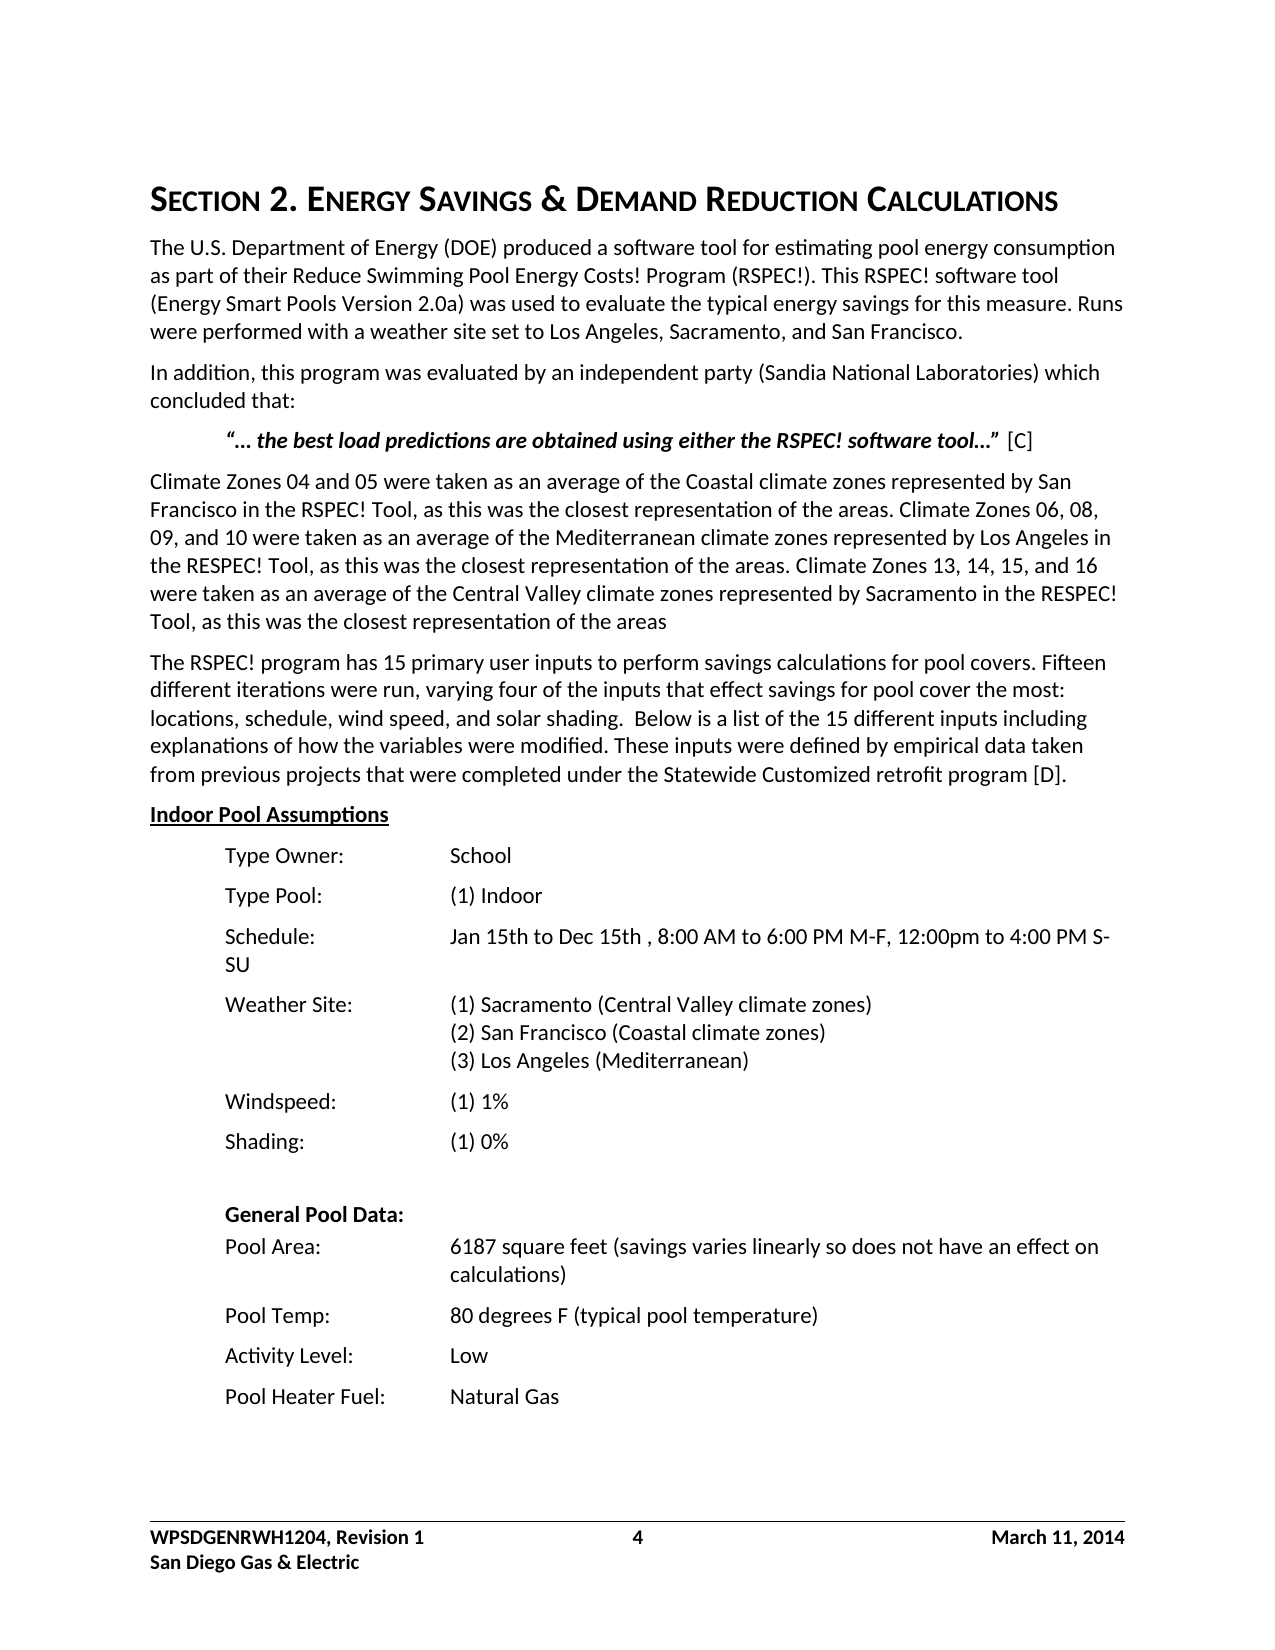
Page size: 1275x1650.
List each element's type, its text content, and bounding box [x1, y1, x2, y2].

subtitle Section 2. Energy Savings & Demand Reduction Calculations [150, 175, 1125, 221]
text Type Pool: (1) Indoor [225, 881, 1125, 909]
text Weather Site: (1) Sacramento (Central Valley climate zones) [225, 990, 1125, 1018]
text Indoor Pool Assumptions [150, 800, 1125, 828]
text Pool Temp: 80 degrees F (typical pool temperature) [225, 1301, 1125, 1329]
subtitle The U.S. Department of Energy (DOE) produced a software tool for estimating pool energy consumption as part of their Reduce Swimming Pool Energy Costs! Program (RSPEC!). This RSPEC! software tool (Energy Smart Pools Version 2.0a) was used to evaluate the typical energy savings for this measure. Runs were performed with a weather site set to Los Angeles, Sacramento, and San Francisco. [150, 233, 1125, 345]
text The RSPEC! program has 15 primary user inputs to perform savings calculations for pool covers. Fifteen different iterations were run, varying four of the inputs that effect savings for pool cover the most: locations, schedule, wind speed, and solar shading. Below is a list of the 15 different inputs including explanations of how the variables were modified. These inputs were defined by empirical data taken from previous projects that were completed under the Statewide Customized retrofit program [D]. [150, 648, 1125, 788]
text (2) San Francisco (Coastal climate zones) [225, 1018, 1125, 1046]
text Windspeed: (1) 1% [225, 1087, 1125, 1115]
text Shading: (1) 0% [225, 1127, 1125, 1155]
text General Pool Data: [225, 1200, 1125, 1228]
subtitle Climate Zones 04 and 05 were taken as an average of the Coastal climate zones represented by San Francisco in the RSPEC! Tool, as this was the closest representation of the areas. Climate Zones 06, 08, 09, and 10 were taken as an average of the Mediterranean climate zones represented by Los Angeles in the RESPEC! Tool, as this was the closest representation of the areas. Climate Zones 13, 14, 15, and 16 were taken as an average of the Central Valley climate zones represented by Sacramento in the RESPEC! Tool, as this was the closest representation of the areas [150, 467, 1125, 635]
text (3) Los Angeles (Mediterranean) [225, 1046, 1125, 1074]
text Pool Area: 6187 square feet (savings varies linearly so does not have an effect on calculations) [225, 1232, 1125, 1288]
text Activity Level: Low [225, 1341, 1125, 1369]
text Type Owner: School [225, 841, 1125, 869]
subtitle “… the best load predictions are obtained using either the RSPEC! software tool…” [C] [150, 426, 1125, 454]
text Schedule: Jan 15th to Dec 15th , 8:00 AM to 6:00 PM M-F, 12:00pm to 4:00 PM S-SU [225, 922, 1125, 978]
subtitle In addition, this program was evaluated by an independent party (Sandia National Laboratories) which concluded that: [150, 358, 1125, 414]
text Pool Heater Fuel: Natural Gas [225, 1382, 1125, 1410]
